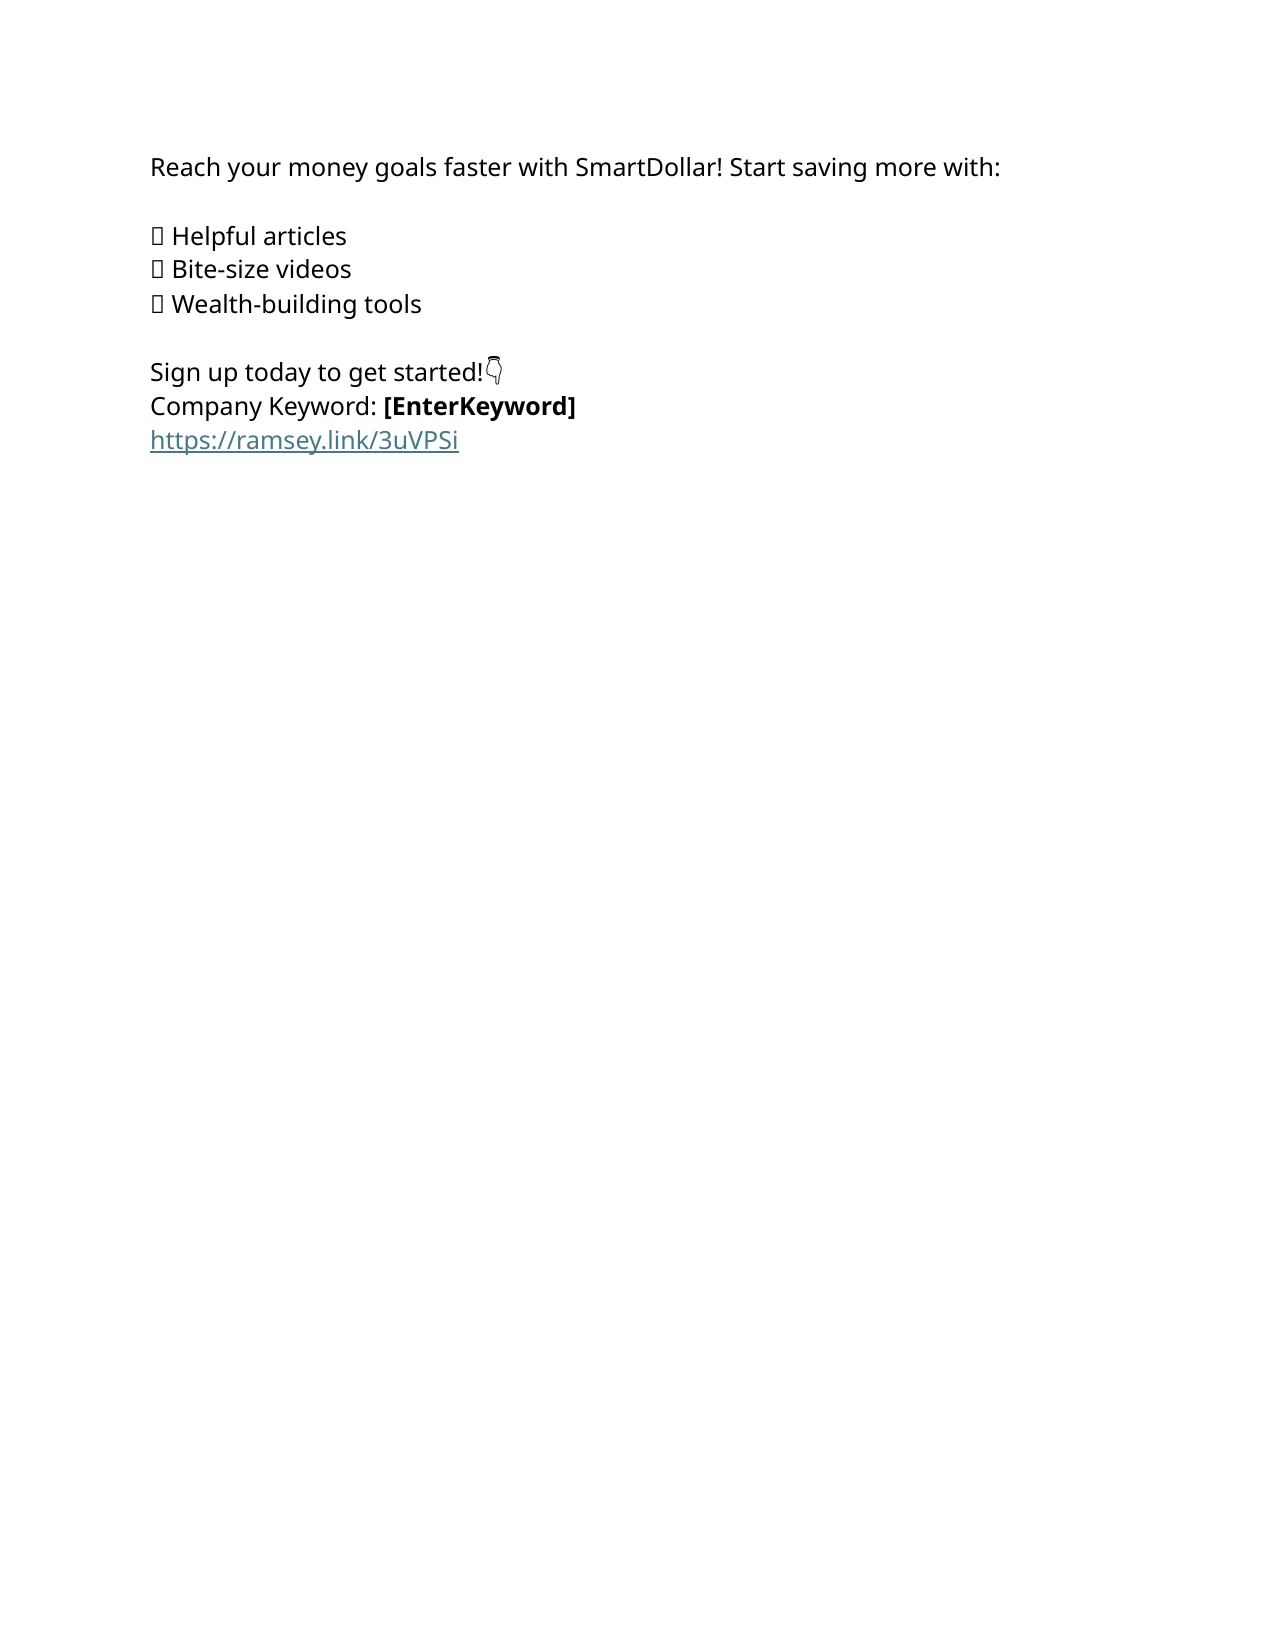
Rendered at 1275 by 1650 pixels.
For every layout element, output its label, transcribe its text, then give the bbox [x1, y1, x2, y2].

text https://ramsey.link/3uVPSi [150, 422, 1125, 457]
text 🎉 Wealth-building tools [150, 286, 1125, 320]
text Sign up today to get started!👇 Company Keyword: [EnterKeyword] [150, 354, 1125, 422]
text 🤓 Bite-size videos [150, 252, 1125, 286]
text Reach your money goals faster with SmartDollar! Start saving more with: [150, 150, 1125, 184]
text 💪 Helpful articles [150, 218, 1125, 252]
